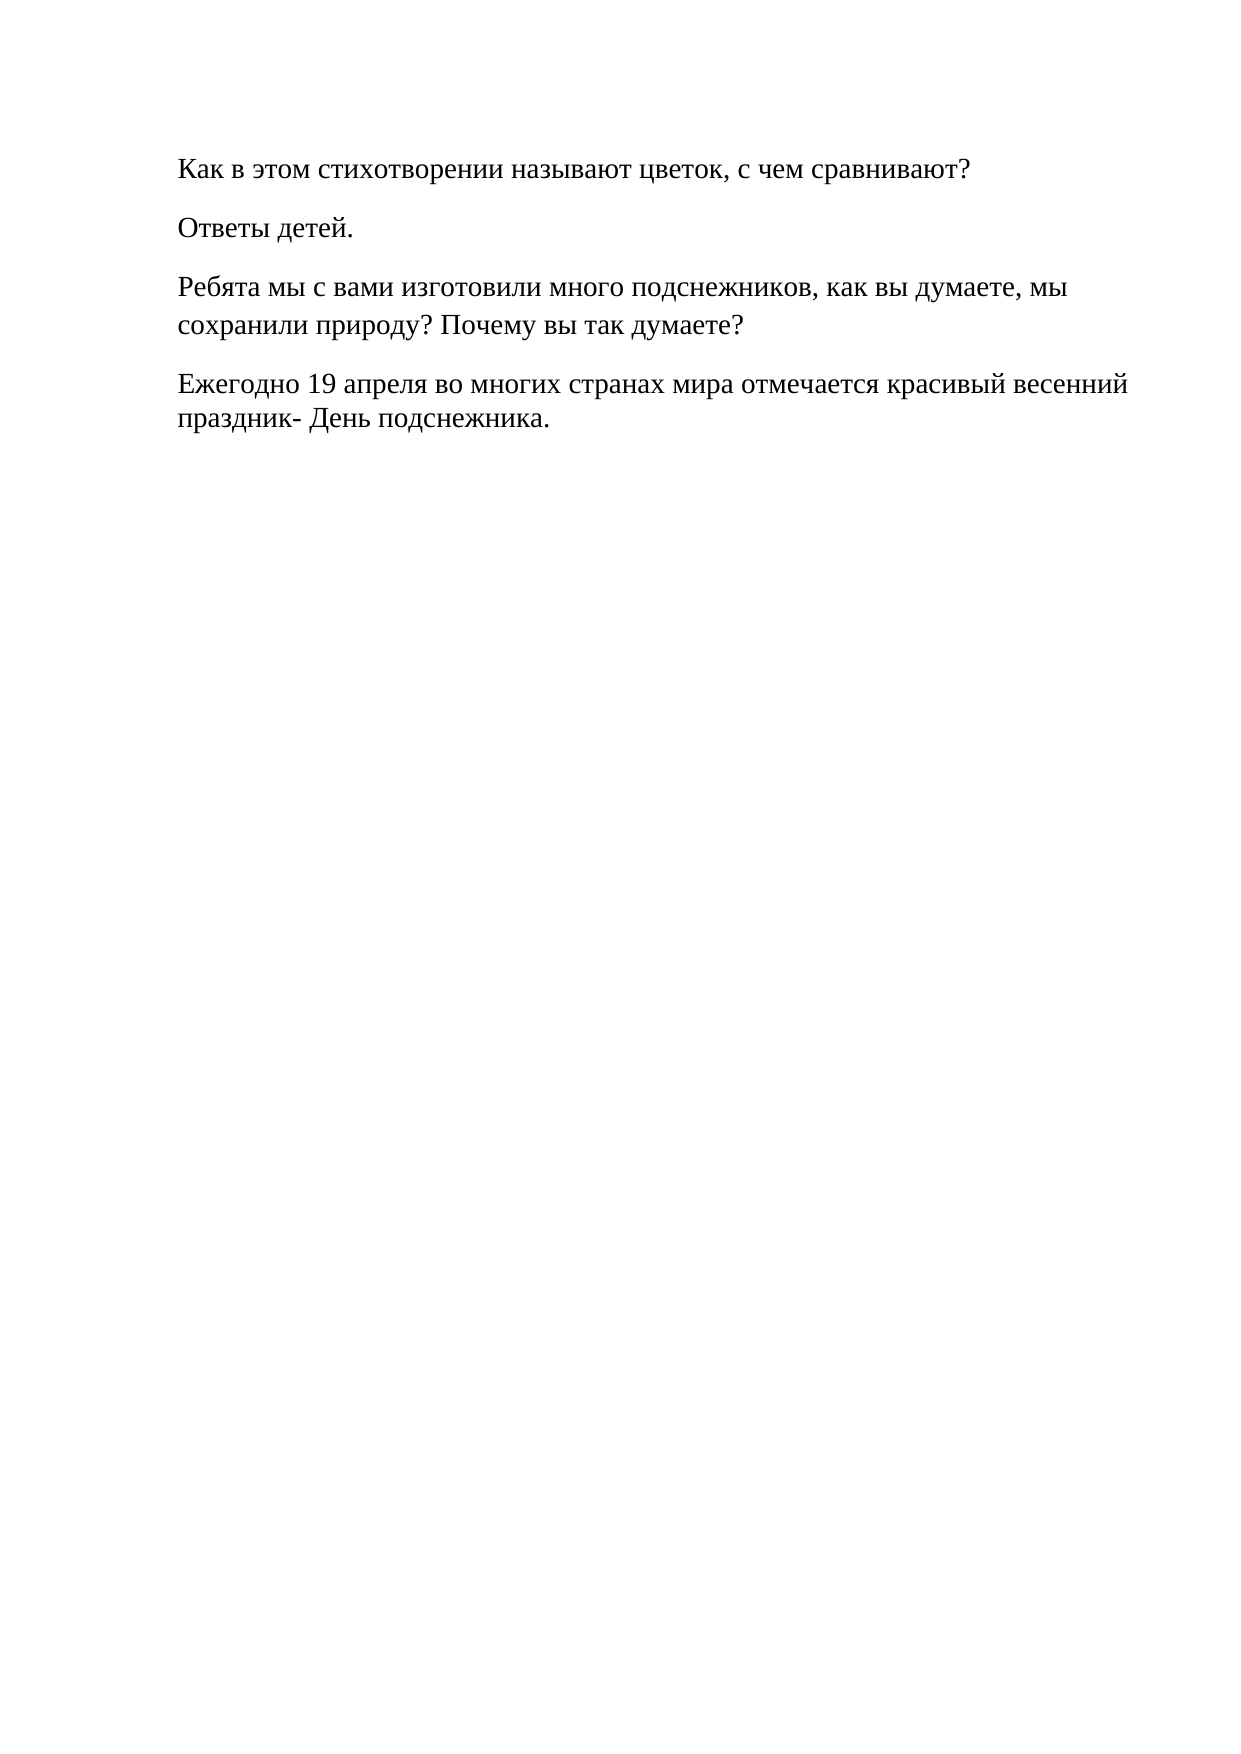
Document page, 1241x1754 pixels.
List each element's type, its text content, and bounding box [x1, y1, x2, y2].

text Как в этом стихотворении называют цветок, с чем сравнивают? [177, 152, 1152, 185]
text Ребята мы с вами изготовили много подснежников, как вы думаете, мы сохранили природу? Почему вы так думаете? [177, 269, 1152, 341]
text Ответы детей. [177, 210, 1152, 244]
text Ежегодно 19 апреля во многих странах мира отмечается красивый весенний праздник- День подснежника. [177, 367, 1152, 434]
